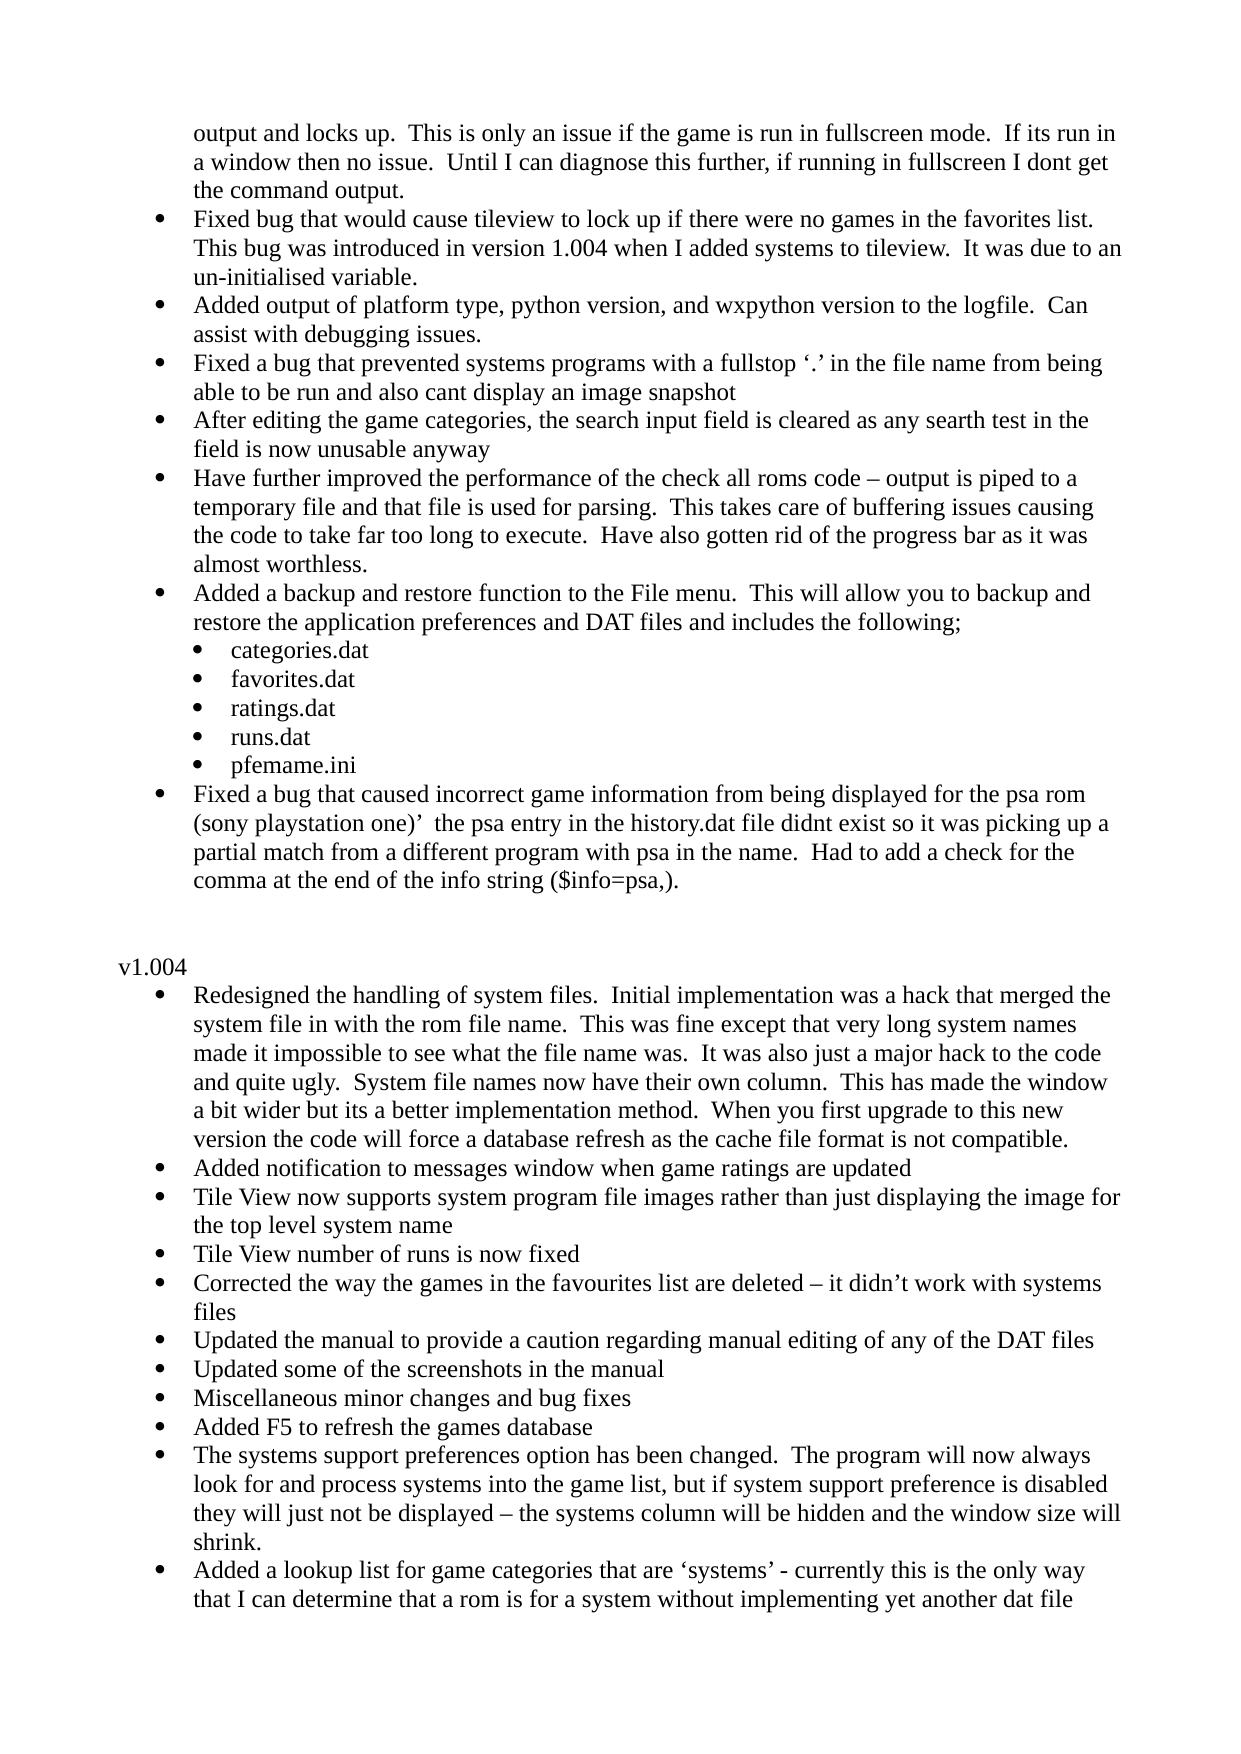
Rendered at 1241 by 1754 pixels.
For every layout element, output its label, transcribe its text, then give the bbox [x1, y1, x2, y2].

list Fixed a bug that prevented systems programs with a fullstop ‘.’ in the file name from being able to be run and also cant display an image snapshot [156, 348, 1122, 406]
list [156, 1556, 1122, 1613]
list Added output of platform type, python version, and wxpython version to the logfile. Can assist with debugging issues. [156, 291, 1122, 348]
list Tile View now supports system program file images rather than just displaying the image for the top level system name [156, 1182, 1122, 1239]
text v1.004 [118, 952, 1122, 981]
list Added F5 to refresh the games database [156, 1412, 1122, 1441]
list Fixed bug that would cause tileview to lock up if there were no games in the favorites list. This bug was introduced in version 1.004 when I added systems to tileview. It was due to an un-initialised variable. [156, 204, 1122, 291]
list Fixed a bug that caused incorrect game information from being displayed for the psa rom (sony playstation one)’ the psa entry in the history.dat file didnt exist so it was picking up a partial match from a different program with psa in the name. Had to add a check for the comma at the end of the info string ($info=psa,). [156, 779, 1122, 894]
list favorites.dat [193, 664, 1122, 693]
list runs.dat [193, 722, 1122, 751]
list Updated the manual to provide a caution regarding manual editing of any of the DAT files [156, 1326, 1122, 1354]
list Miscellaneous minor changes and bug fixes [156, 1383, 1122, 1412]
list After editing the game categories, the search input field is cleared as any searth test in the field is now unusable anyway [156, 406, 1122, 463]
list Redesigned the handling of system files. Initial implementation was a hack that merged the system file in with the rom file name. This was fine except that very long system names made it impossible to see what the file name was. It was also just a major hack to the code and quite ugly. System file names now have their own column. This has made the window a bit wider but its a better implementation method. When you first upgrade to this new version the code will force a database refresh as the cache file format is not compatible. [156, 981, 1122, 1153]
list Added a backup and restore function to the File menu. This will allow you to backup and restore the application preferences and DAT files and includes the following; [156, 578, 1122, 636]
list The systems support preferences option has been changed. The program will now always look for and process systems into the game list, but if system support preference is disabled they will just not be displayed – the systems column will be hidden and the window size will shrink. [156, 1441, 1122, 1556]
list categories.dat [193, 636, 1122, 664]
list Updated some of the screenshots in the manual [156, 1354, 1122, 1383]
list Added notification to messages window when game ratings are updated [156, 1153, 1122, 1182]
list ratings.dat [193, 693, 1122, 722]
list Have further improved the performance of the check all roms code – output is piped to a temporary file and that file is used for parsing. This takes care of buffering issues causing the code to take far too long to execute. Have also gotten rid of the progress bar as it was almost worthless. [156, 463, 1122, 578]
list pfemame.ini [193, 751, 1122, 779]
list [156, 118, 1122, 204]
list Tile View number of runs is now fixed [156, 1239, 1122, 1268]
list Corrected the way the games in the favourites list are deleted – it didn’t work with systems files [156, 1268, 1122, 1326]
